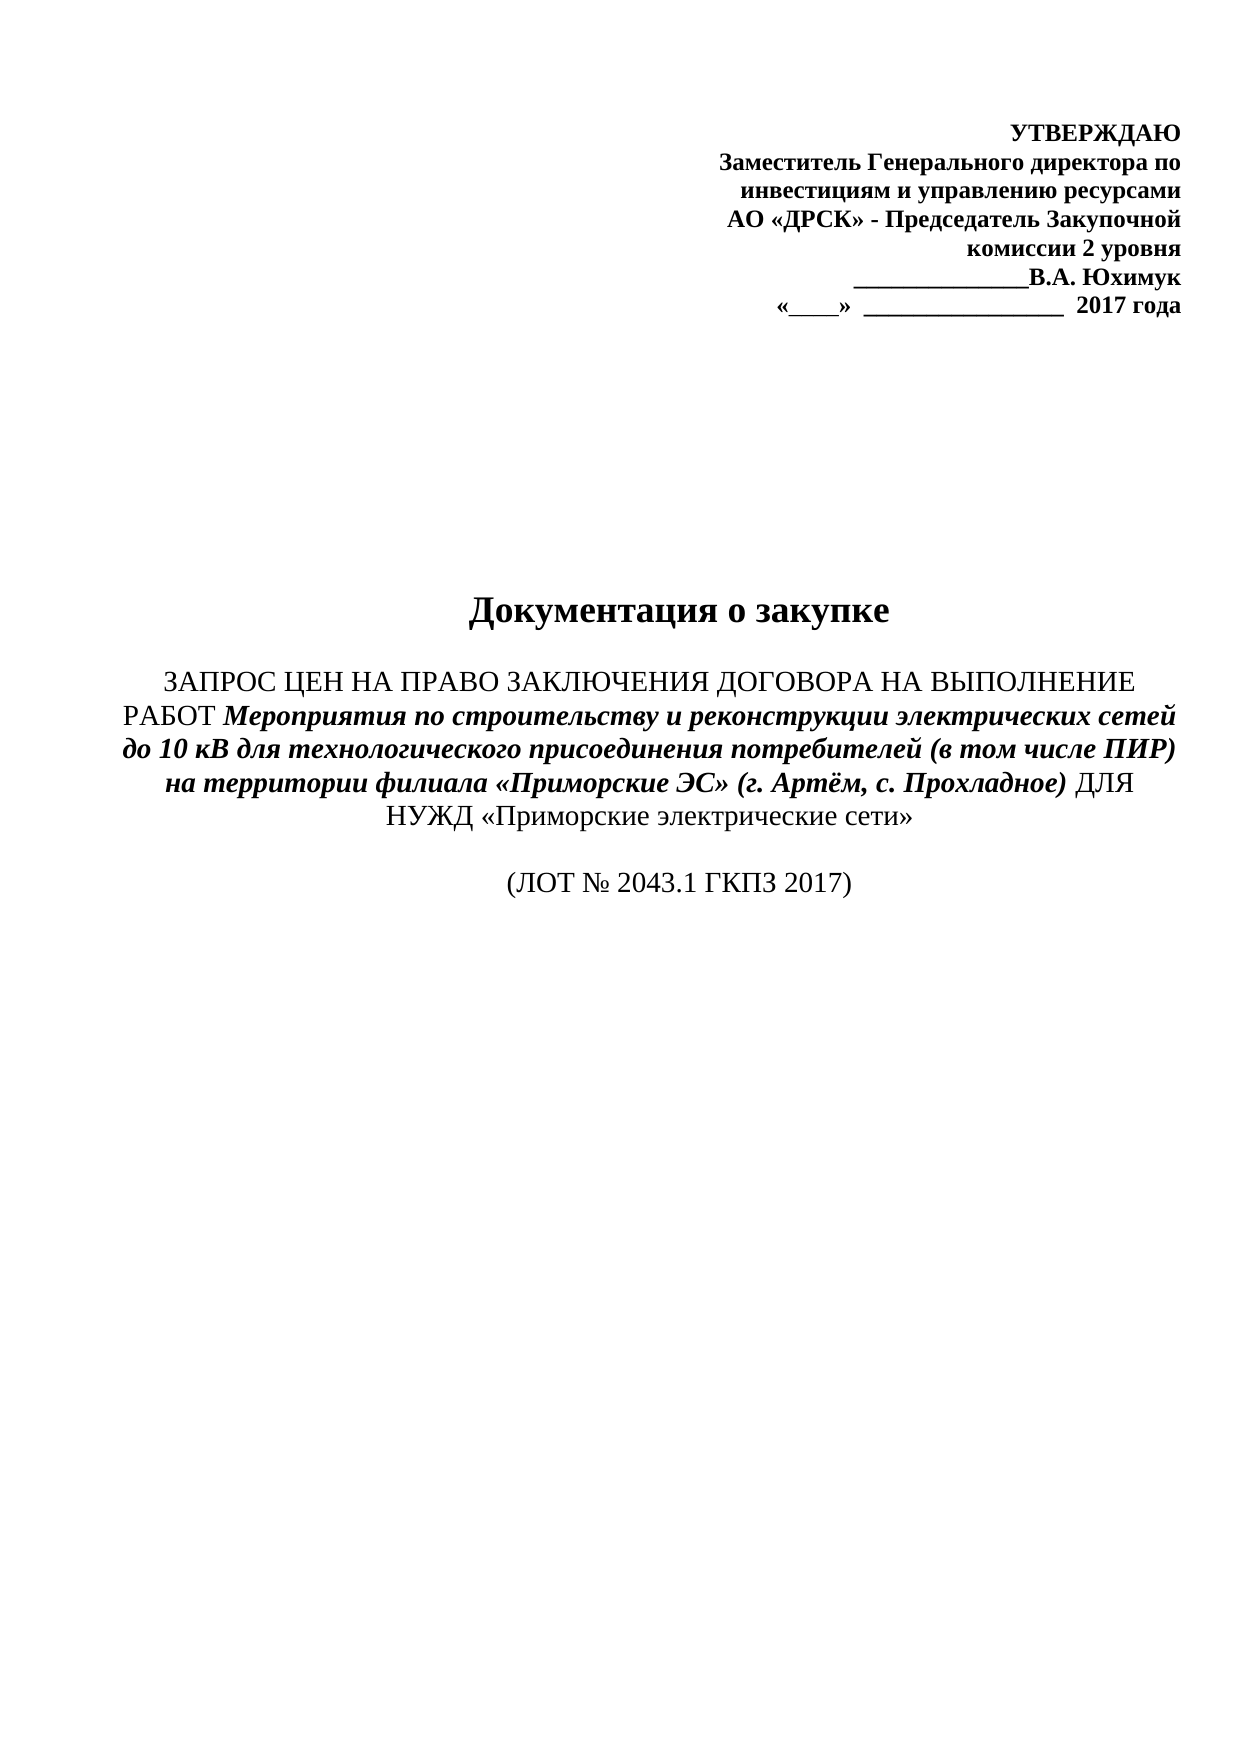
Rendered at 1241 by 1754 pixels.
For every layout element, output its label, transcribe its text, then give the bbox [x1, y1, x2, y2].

text ______________В.А. Юхимук [664, 262, 1181, 291]
text (ЛОТ № 2043.1 ГКПЗ 2017) [118, 866, 1181, 899]
text ЗАПРОС ЦЕН НА ПРАВО ЗАКЛЮЧЕНИЯ ДОГОВОРА НА ВЫПОЛНЕНИЕ РАБОТ Мероприятия по строительству и реконструкции электрических сетей до 10 кВ для технологического присоединения потребителей (в том числе ПИР) на территории филиала «Приморские ЭС» (г. Артём, с. Прохладное) ДЛЯ НУЖД «Приморские электрические сети» [118, 664, 1181, 832]
text УТВЕРЖДАЮ [743, 118, 1181, 147]
text Заместитель Генерального директора по инвестициям и управлению ресурсами [478, 147, 1181, 204]
text «____» ________________ 2017 года [664, 291, 1181, 319]
text Документация о закупке [118, 588, 1181, 631]
text АО «ДРСК» - Председатель Закупочной комиссии 2 уровня [478, 204, 1181, 262]
